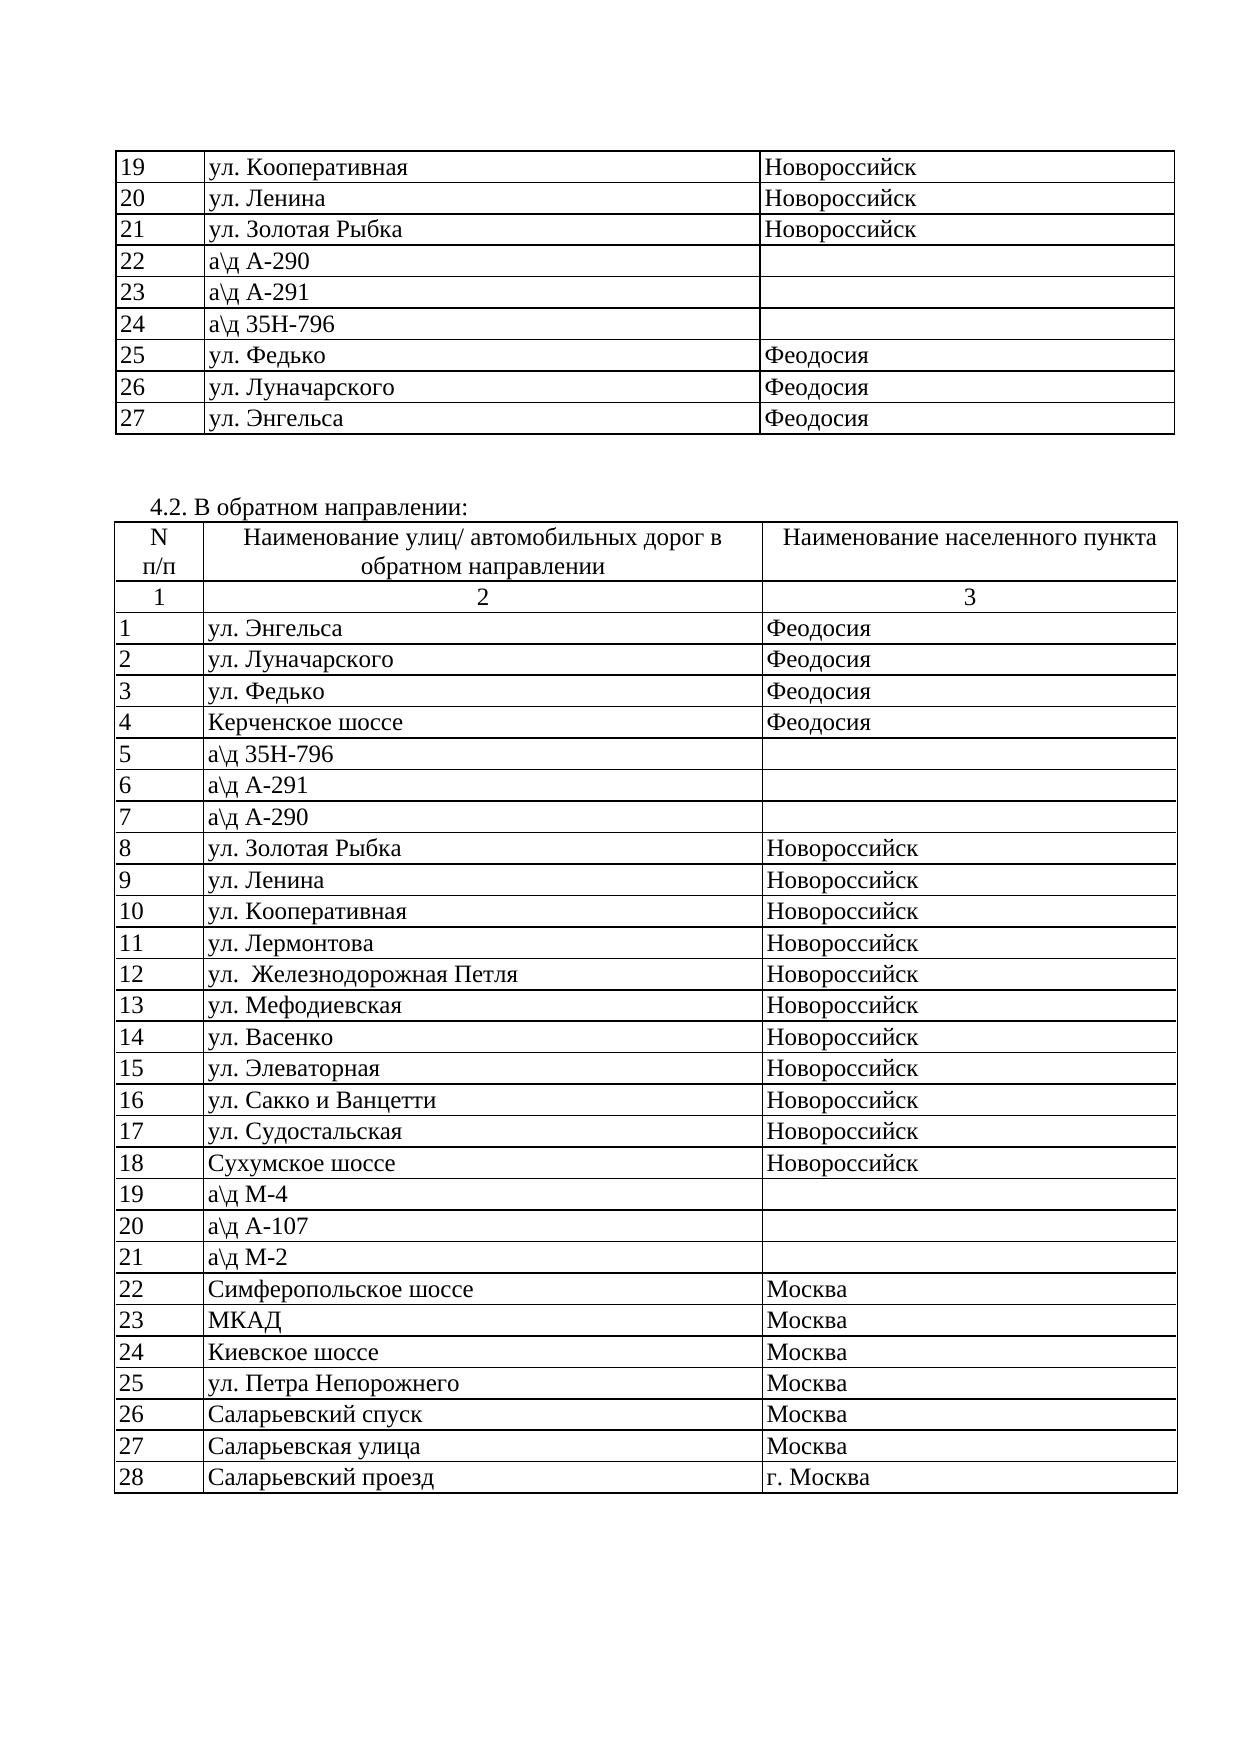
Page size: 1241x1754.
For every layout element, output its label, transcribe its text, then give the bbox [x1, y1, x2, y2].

table_cell ул. Федько [205, 340, 759, 370]
table_cell Феодосия [763, 674, 1177, 706]
table_cell ул. Сакко и Ванцетти [204, 1085, 762, 1115]
table_cell МКАД [204, 1305, 762, 1335]
table_cell 2 [204, 582, 762, 611]
table_cell 6 [115, 770, 203, 800]
table_cell г. Москва [763, 1461, 1177, 1492]
table_cell 18 [115, 1147, 203, 1178]
table_cell 13 [115, 990, 203, 1020]
table_cell Новороссийск [763, 1052, 1177, 1083]
table_cell 24 [117, 309, 204, 339]
table_cell 25 [115, 1368, 203, 1398]
table_cell Новороссийск [761, 183, 1174, 213]
table_cell Феодосия [761, 340, 1174, 370]
table_cell [763, 800, 1177, 832]
table_cell 27 [117, 403, 204, 433]
table_cell 19 [117, 152, 204, 181]
table_cell [761, 277, 1174, 307]
table_cell Москва [763, 1335, 1177, 1366]
table_cell Керченское шоссе [204, 707, 762, 737]
table_cell Новороссийск [761, 215, 1174, 244]
table_cell ул. Ленина [205, 183, 759, 213]
table_cell ул. Элеваторная [204, 1053, 762, 1083]
table_cell Саларьевская улица [204, 1431, 762, 1461]
table_cell 26 [117, 372, 204, 402]
table_cell 22 [115, 1273, 203, 1303]
table_cell ул. Железнодорожная Петля [204, 959, 762, 989]
table_cell ул. Энгельса [204, 613, 762, 643]
table_cell 17 [115, 1116, 203, 1146]
table_cell 1 [115, 613, 203, 643]
table_cell [761, 309, 1174, 339]
table_cell 20 [117, 183, 204, 213]
table_cell Новороссийск [761, 152, 1174, 181]
table_cell 3 [763, 580, 1177, 611]
table_cell Новороссийск [763, 1115, 1177, 1146]
table_cell Сухумское шоссе [204, 1148, 762, 1178]
table_cell Новороссийск [763, 895, 1177, 926]
table_cell Новороссийск [763, 1083, 1177, 1115]
table_cell 10 [115, 896, 203, 926]
table_cell Новороссийск [763, 832, 1177, 863]
table_cell 12 [115, 959, 203, 989]
table_cell а\д А-291 [204, 770, 762, 800]
table_cell Москва [763, 1429, 1177, 1461]
table_cell а\д М-4 [204, 1179, 762, 1209]
table_cell Новороссийск [763, 1146, 1177, 1178]
table_cell 27 [115, 1430, 203, 1461]
table_cell 15 [115, 1053, 203, 1083]
table_cell Феодосия [763, 706, 1177, 737]
table_cell Феодосия [763, 611, 1177, 643]
table_cell 24 [115, 1336, 203, 1366]
table_cell [763, 1178, 1177, 1209]
table_cell 7 [115, 801, 203, 832]
table_cell Новороссийск [763, 926, 1177, 957]
table_cell Киевское шоссе [204, 1337, 762, 1366]
table_header Наименование населенного пункта [763, 523, 1177, 580]
table_cell 23 [117, 277, 204, 307]
table_cell ул. Луначарского [205, 372, 759, 402]
table_cell а\д А-290 [205, 246, 759, 276]
table_cell Феодосия [763, 643, 1177, 674]
table_cell ул. Кооперативная [205, 152, 759, 181]
table_cell а\д 35Н-796 [204, 739, 762, 769]
table_cell 4 [115, 707, 203, 737]
table_cell ул. Мефодиевская [204, 991, 762, 1020]
table_cell 22 [117, 246, 204, 276]
table_cell [763, 1241, 1177, 1272]
table_cell ул. Васенко [204, 1022, 762, 1052]
table_cell 16 [115, 1084, 203, 1115]
table_cell [763, 769, 1177, 800]
table_cell ул. Лермонтова [204, 928, 762, 957]
table_cell 8 [115, 833, 203, 863]
table_cell 21 [115, 1242, 203, 1272]
table_cell Феодосия [761, 372, 1174, 402]
table_cell ул. Кооперативная [204, 896, 762, 926]
table_cell ул. Ленина [204, 865, 762, 894]
table_cell а\д 35Н-796 [205, 309, 759, 339]
table_cell а\д М-2 [204, 1242, 762, 1272]
text 4.2. В обратном направлении: [150, 492, 1090, 521]
table_cell 11 [115, 927, 203, 957]
table_cell 14 [115, 1021, 203, 1052]
table_cell Саларьевский проезд [204, 1462, 762, 1492]
table_cell 23 [115, 1305, 203, 1335]
table_cell 28 [115, 1462, 203, 1492]
table_cell Новороссийск [763, 1020, 1177, 1052]
table_cell 20 [115, 1210, 203, 1241]
table_cell а\д А-107 [204, 1211, 762, 1241]
table_cell 9 [115, 864, 203, 894]
table_cell Симферопольское шоссе [204, 1274, 762, 1303]
table_cell 5 [115, 738, 203, 769]
table_cell 19 [115, 1179, 203, 1209]
table_cell Москва [763, 1398, 1177, 1429]
table_cell 2 [115, 644, 203, 674]
table_cell ул. Золотая Рыбка [204, 833, 762, 863]
table_cell ул. Энгельса [205, 403, 759, 433]
table_cell Саларьевский спуск [204, 1400, 762, 1429]
table_cell 25 [117, 340, 204, 370]
table_cell Феодосия [761, 403, 1174, 433]
table_cell Новороссийск [763, 958, 1177, 989]
table_cell [761, 246, 1174, 276]
table_cell 21 [117, 215, 204, 244]
table_header Наименование улиц/ автомобильных дорог в обратном направлении [204, 523, 762, 580]
table_cell а\д А-291 [205, 277, 759, 307]
table_cell ул. Луначарского [204, 645, 762, 674]
table_cell Новороссийск [763, 863, 1177, 894]
table_cell ул. Золотая Рыбка [205, 215, 759, 244]
table_cell 26 [115, 1399, 203, 1429]
table_header N п/п [115, 523, 203, 580]
table_cell Москва [763, 1272, 1177, 1303]
table_cell а\д А-290 [204, 802, 762, 832]
table_cell ул. Петра Непорожнего [204, 1368, 762, 1398]
table_cell ул. Федько [204, 676, 762, 706]
table_cell Москва [763, 1366, 1177, 1398]
table_cell Новороссийск [763, 989, 1177, 1020]
table_cell [763, 1209, 1177, 1241]
table_cell ул. Судостальская [204, 1116, 762, 1146]
table_cell 3 [115, 675, 203, 706]
table_cell Москва [763, 1304, 1177, 1335]
table_cell 1 [115, 581, 203, 611]
table_cell [763, 737, 1177, 769]
